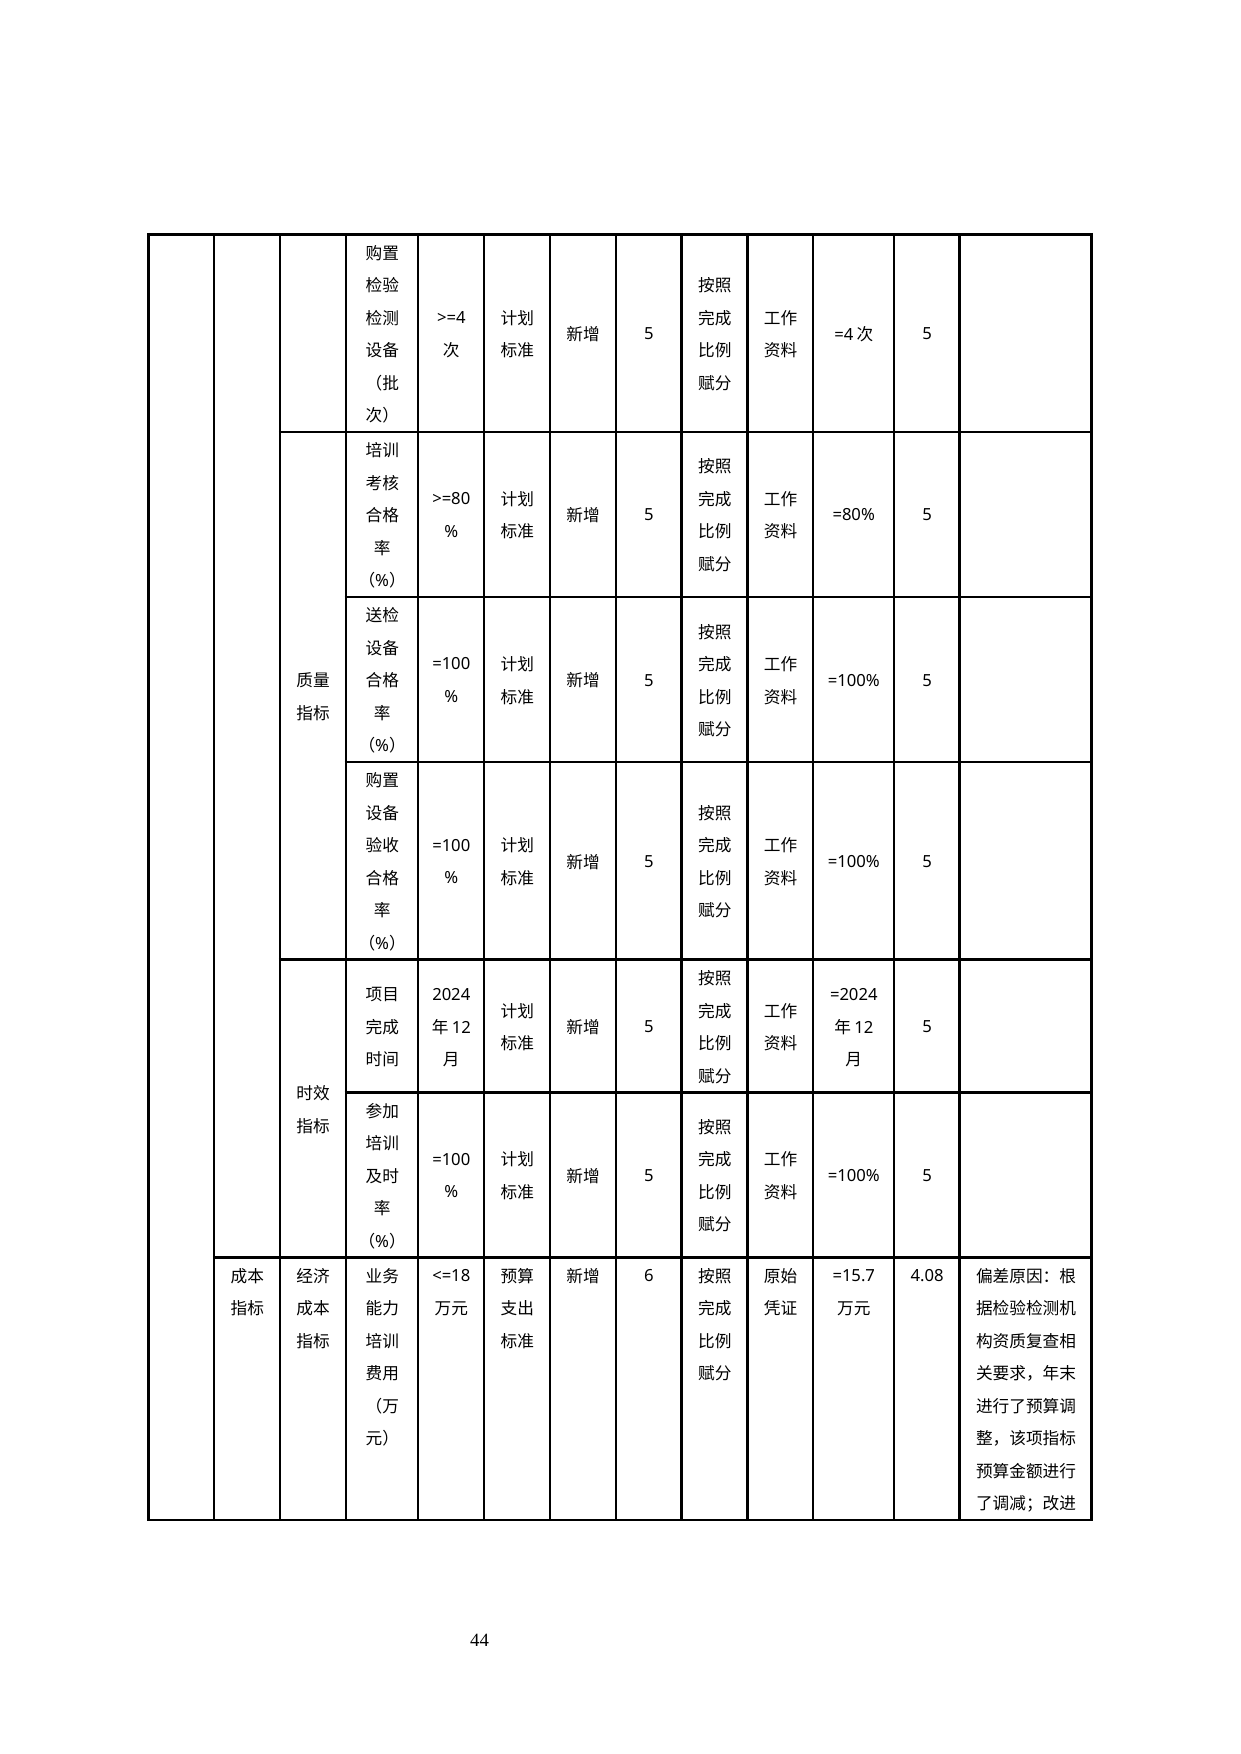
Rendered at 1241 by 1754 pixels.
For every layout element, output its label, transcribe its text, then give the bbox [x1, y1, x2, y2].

table_cell 计划标准 [485, 763, 549, 958]
table_cell =100% [419, 1094, 483, 1256]
table_cell =15.7万元 [814, 1259, 893, 1519]
table_cell 按照完成比例赋分 [683, 1094, 746, 1256]
table_cell 项目完成时间 [347, 961, 417, 1091]
table_cell 5 [895, 433, 958, 596]
table_cell 按照完成比例赋分 [683, 433, 746, 596]
table_cell 购置设备验收合格率（%） [347, 763, 417, 958]
table_cell 工作资料 [749, 598, 812, 761]
table_cell [961, 1094, 1090, 1256]
table_cell =80% [814, 433, 893, 596]
table_cell 按照完成比例赋分 [683, 1259, 746, 1519]
table_cell [961, 763, 1090, 958]
table_cell 新增 [551, 236, 615, 431]
table_cell >=4次 [419, 236, 483, 431]
table_cell 送检设备合格率（%） [347, 598, 417, 761]
table_cell 原始凭证 [749, 1259, 812, 1519]
table_cell 按照完成比例赋分 [683, 236, 746, 431]
table_cell 预算支出标准 [485, 1259, 549, 1519]
table_cell 时效指标 [281, 961, 345, 1256]
table_cell 工作资料 [749, 961, 812, 1091]
table_cell =2024年12月 [814, 961, 893, 1091]
table_cell 计划标准 [485, 961, 549, 1091]
table_cell 计划标准 [485, 236, 549, 431]
table_cell 计划标准 [485, 433, 549, 596]
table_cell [961, 1259, 1090, 1519]
table_cell 业务能力培训费用（万元） [347, 1259, 417, 1519]
table_cell 新增 [551, 433, 615, 596]
table_cell 5 [895, 598, 958, 761]
table_cell 工作资料 [749, 763, 812, 958]
table_cell =100% [419, 763, 483, 958]
table_cell 5 [895, 961, 958, 1091]
table_cell 新增 [551, 1259, 615, 1519]
table_cell [961, 236, 1090, 431]
table_cell <=18万元 [419, 1259, 483, 1519]
table_cell 成本指标 [215, 1259, 279, 1519]
table_cell 培训考核合格率（%） [347, 433, 417, 596]
table_cell [961, 961, 1090, 1091]
table_cell 5 [895, 763, 958, 958]
table_cell 5 [617, 433, 680, 596]
table_cell 新增 [551, 1094, 615, 1256]
table_cell 新增 [551, 763, 615, 958]
table_cell 5 [617, 598, 680, 761]
table_cell [961, 598, 1090, 761]
table_cell 经济成本指标 [281, 1259, 345, 1519]
table_cell 新增 [551, 598, 615, 761]
table_cell 工作资料 [749, 433, 812, 596]
table_cell 5 [617, 1094, 680, 1256]
table_cell 按照完成比例赋分 [683, 961, 746, 1091]
table_cell =100% [814, 1094, 893, 1256]
table_cell 质量指标 [281, 433, 345, 958]
table_cell 计划标准 [485, 1094, 549, 1256]
table_cell 6 [617, 1259, 680, 1519]
table_cell 计划标准 [485, 598, 549, 761]
table_cell 2024年12月 [419, 961, 483, 1091]
table_cell 工作资料 [749, 236, 812, 431]
table_cell 5 [617, 763, 680, 958]
table_cell >=80% [419, 433, 483, 596]
table_cell 工作资料 [749, 1094, 812, 1256]
table_cell =100% [814, 598, 893, 761]
table_cell 按照完成比例赋分 [683, 598, 746, 761]
table_cell [961, 433, 1090, 596]
table_cell 新增 [551, 961, 615, 1091]
table_cell 5 [617, 236, 680, 431]
table_cell 按照完成比例赋分 [683, 763, 746, 958]
table_cell =4次 [814, 236, 893, 431]
table_cell =100% [814, 763, 893, 958]
table_cell 5 [617, 961, 680, 1091]
table_cell 参加培训及时率（%） [347, 1094, 417, 1256]
table_cell 购置检验检测设备（批次） [347, 236, 417, 431]
table_cell =100% [419, 598, 483, 761]
table_cell 4.08 [895, 1259, 958, 1519]
table_cell 5 [895, 1094, 958, 1256]
table_cell 5 [895, 236, 958, 431]
